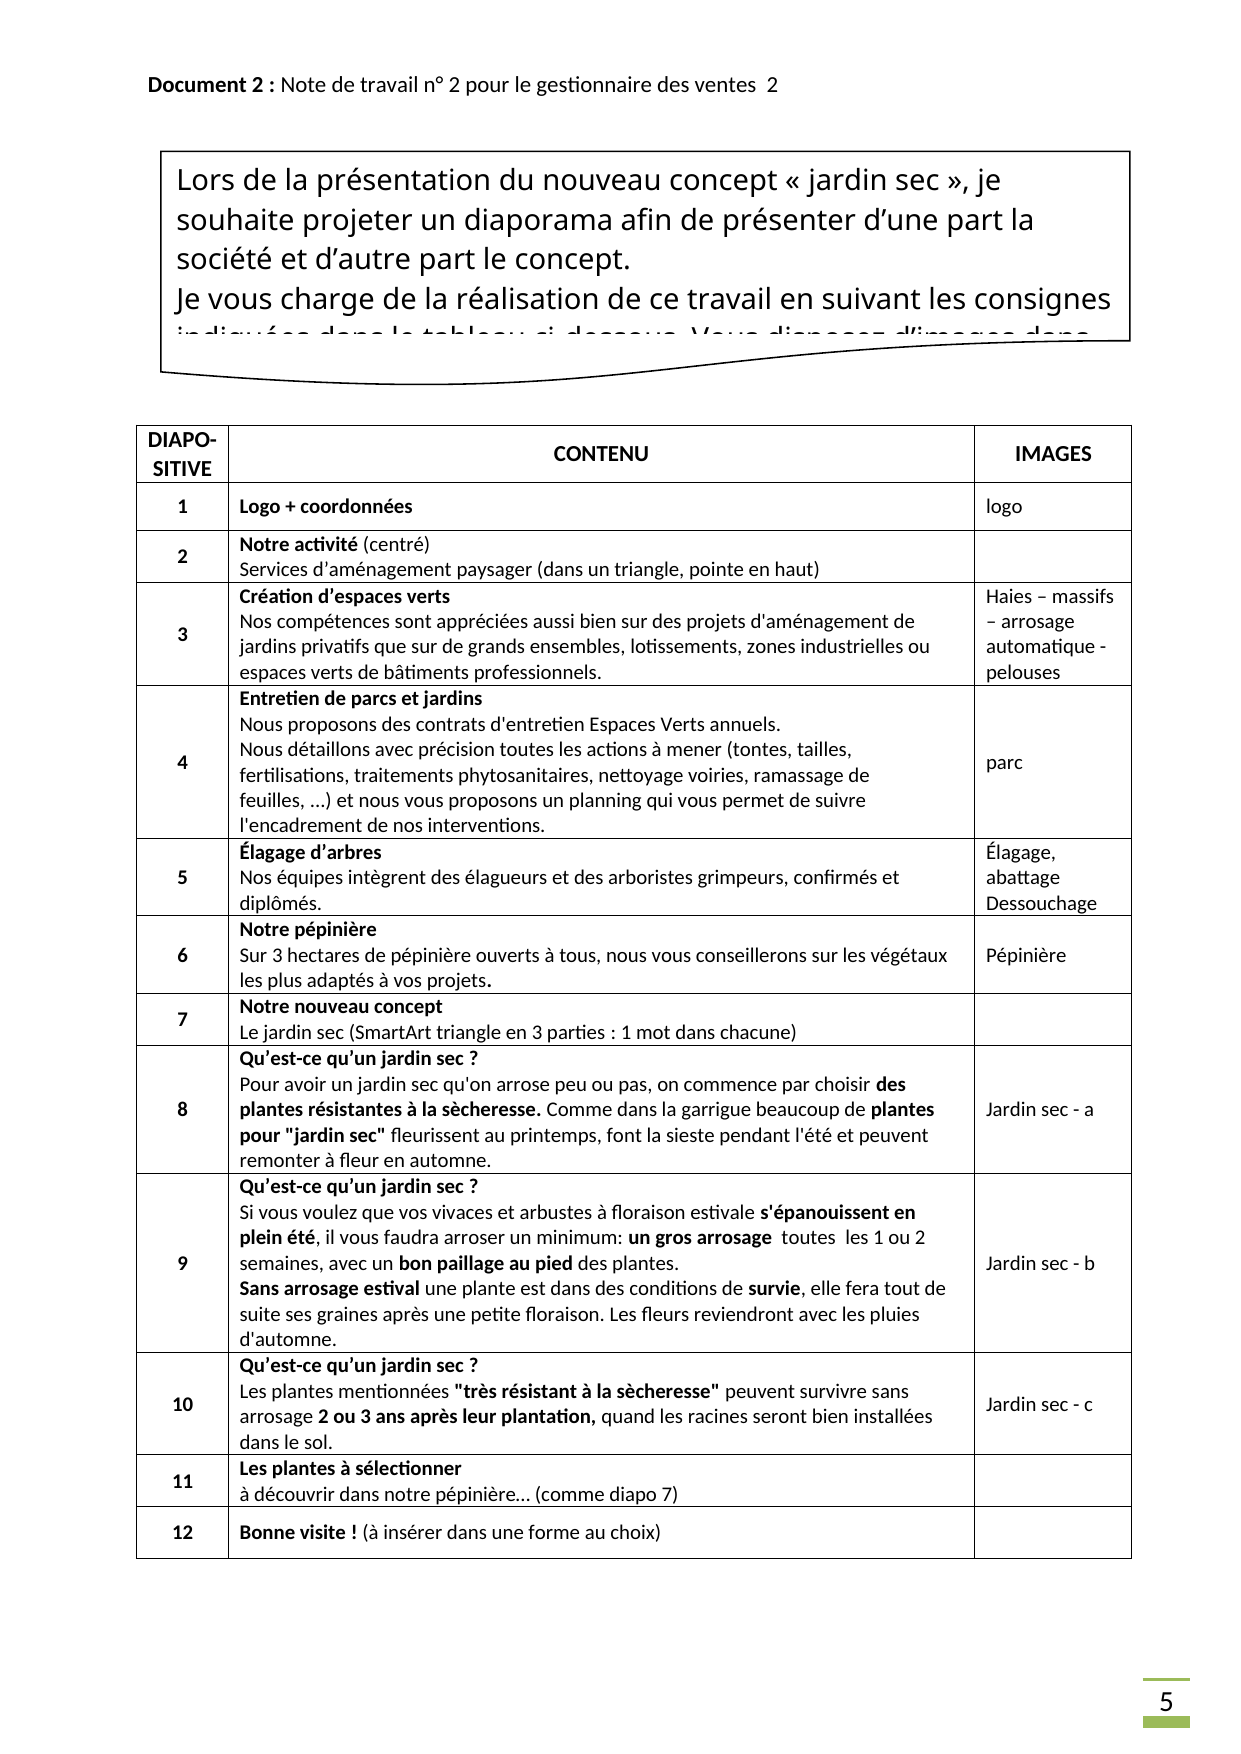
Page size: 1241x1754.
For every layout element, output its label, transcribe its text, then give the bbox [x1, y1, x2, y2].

table_cell 4 [137, 686, 228, 838]
table_cell Pépinière [975, 916, 1131, 993]
table_cell 10 [137, 1353, 228, 1454]
table_cell Jardin sec - b [975, 1174, 1131, 1352]
table_cell [975, 1507, 1131, 1557]
text Document 2 : Note de travail n° 2 pour le gestionnaire des ventes 2 [148, 71, 1092, 98]
table_cell 7 [137, 994, 228, 1044]
table_cell 8 [137, 1046, 228, 1173]
table_header CONTENU [229, 426, 974, 482]
table_cell Notre pépinière Sur 3 hectares de pépinière ouverts à tous, nous vous conseillerons sur les végétaux les plus adaptés à vos projets. [229, 916, 974, 993]
table_cell Jardin sec - c [975, 1353, 1131, 1454]
table_cell Élagage d’arbres Nos équipes intègrent des élagueurs et des arboristes grimpeurs, confirmés et diplômés. [229, 839, 974, 915]
table_cell 1 [137, 483, 228, 530]
table_cell Logo + coordonnées [229, 483, 974, 530]
table_cell 9 [137, 1174, 228, 1352]
table_cell Bonne visite ! (à insérer dans une forme au choix) [229, 1507, 974, 1557]
table_cell 3 [137, 583, 228, 684]
table_cell Entretien de parcs et jardins Nous proposons des contrats d'entretien Espaces Verts annuels. Nous détaillons avec précision toutes les actions à mener (tontes, tailles, fertilisations, traitements phytosanitaires, nettoyage voiries, ramassage de feuilles, ...) et nous vous proposons un planning qui vous permet de suivre l'encadrement de nos interventions. [229, 686, 974, 838]
table_cell Haies – massifs – arrosage automatique - pelouses [975, 583, 1131, 684]
table_cell [975, 994, 1131, 1044]
table_cell Élagage, abattage Dessouchage [975, 839, 1131, 915]
table_cell Qu’est-ce qu’un jardin sec ? Si vous voulez que vos vivaces et arbustes à floraison estivale s'épanouissent en plein été, il vous faudra arroser un minimum: un gros arrosage toutes les 1 ou 2 semaines, avec un bon paillage au pied des plantes. Sans arrosage estival une plante est dans des conditions de survie, elle fera tout de suite ses graines après une petite floraison. Les fleurs reviendront avec les pluies d'automne. [229, 1174, 974, 1352]
table_cell [975, 531, 1131, 582]
table_cell [975, 1455, 1131, 1506]
table_cell Création d’espaces verts Nos compétences sont appréciées aussi bien sur des projets d'aménagement de jardins privatifs que sur de grands ensembles, lotissements, zones industrielles ou espaces verts de bâtiments professionnels. [229, 583, 974, 684]
table_cell Jardin sec - a [975, 1046, 1131, 1173]
table_cell parc [975, 686, 1131, 838]
table_header IMAGES [975, 426, 1131, 482]
table_header DIAPO- SITIVE [137, 426, 228, 482]
table_cell Qu’est-ce qu’un jardin sec ? Les plantes mentionnées "très résistant à la sècheresse" peuvent survivre sans arrosage 2 ou 3 ans après leur plantation, quand les racines seront bien installées dans le sol. [229, 1353, 974, 1454]
table_cell Qu’est-ce qu’un jardin sec ? Pour avoir un jardin sec qu'on arrose peu ou pas, on commence par choisir des plantes résistantes à la sècheresse. Comme dans la garrigue beaucoup de plantes pour "jardin sec" fleurissent au printemps, font la sieste pendant l'été et peuvent remonter à fleur en automne. [229, 1046, 974, 1173]
table_cell logo [975, 483, 1131, 530]
table_cell Les plantes à sélectionner à découvrir dans notre pépinière… (comme diapo 7) [229, 1455, 974, 1506]
table_cell 11 [137, 1455, 228, 1506]
table_cell 12 [137, 1507, 228, 1557]
table_cell Notre activité (centré) Services d’aménagement paysager (dans un triangle, pointe en haut) [229, 531, 974, 582]
table_cell 6 [137, 916, 228, 993]
table_cell 2 [137, 531, 228, 582]
table_cell Notre nouveau concept Le jardin sec (SmartArt triangle en 3 parties : 1 mot dans chacune) [229, 994, 974, 1044]
table_cell 5 [137, 839, 228, 915]
